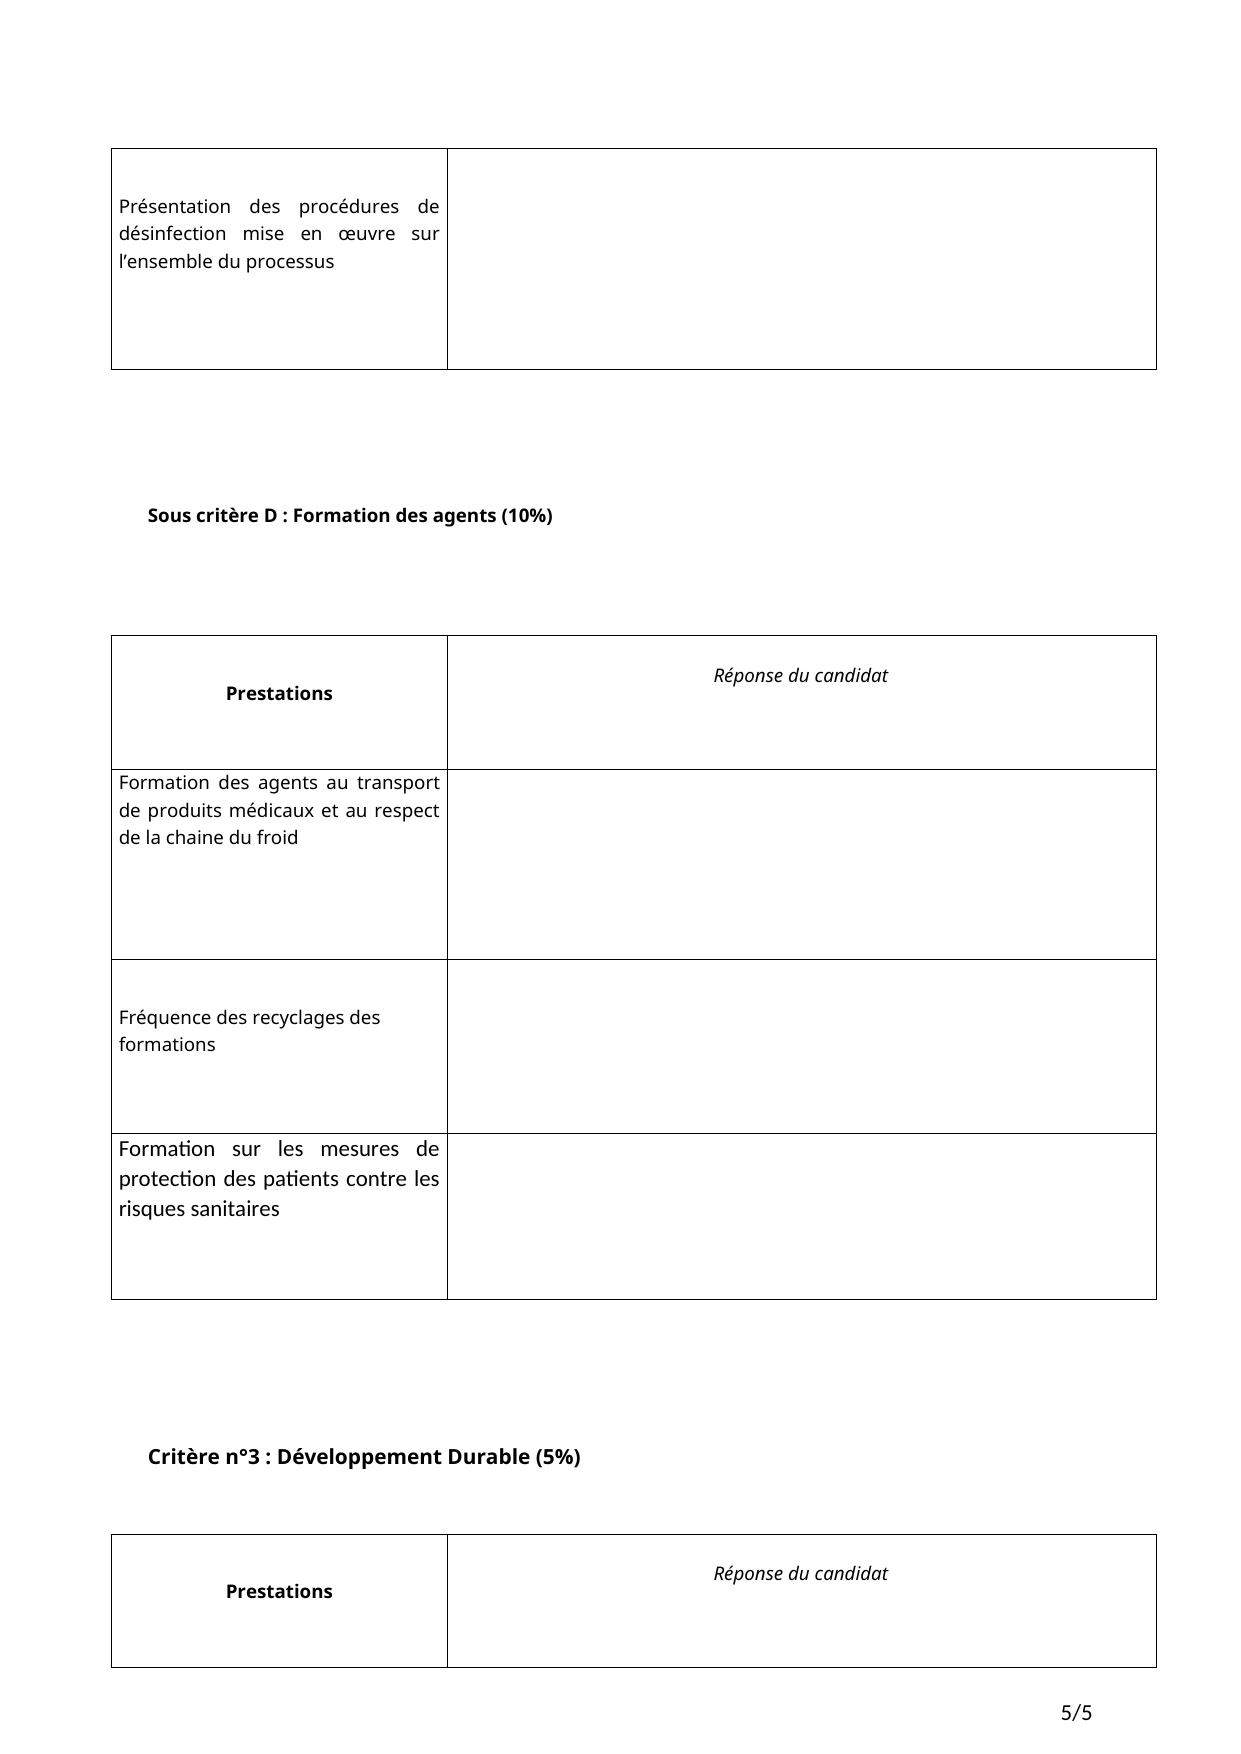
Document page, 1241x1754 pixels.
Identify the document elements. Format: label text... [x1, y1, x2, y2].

table_cell [448, 149, 1156, 369]
table_header Prestations [112, 636, 447, 768]
table_cell [448, 960, 1156, 1133]
table_cell Fréquence des recyclages des formations [112, 960, 447, 1133]
table_header Prestations [112, 1535, 447, 1667]
table_cell [448, 770, 1156, 959]
table_header Réponse du candidat [448, 1535, 1156, 1667]
text Sous critère D : Formation des agents (10%) [148, 503, 1092, 528]
table_cell [448, 1134, 1156, 1299]
table_cell Formation des agents au transport de produits médicaux et au respect de la chaine du froid [112, 770, 447, 959]
text Critère n°3 : Développement Durable (5%) [148, 1442, 1092, 1471]
table_cell Formation sur les mesures de protection des patients contre les risques sanitaires [112, 1134, 447, 1299]
table_cell Présentation des procédures de désinfection mise en œuvre sur l’ensemble du processus [112, 149, 447, 369]
table_header Réponse du candidat [448, 636, 1156, 768]
